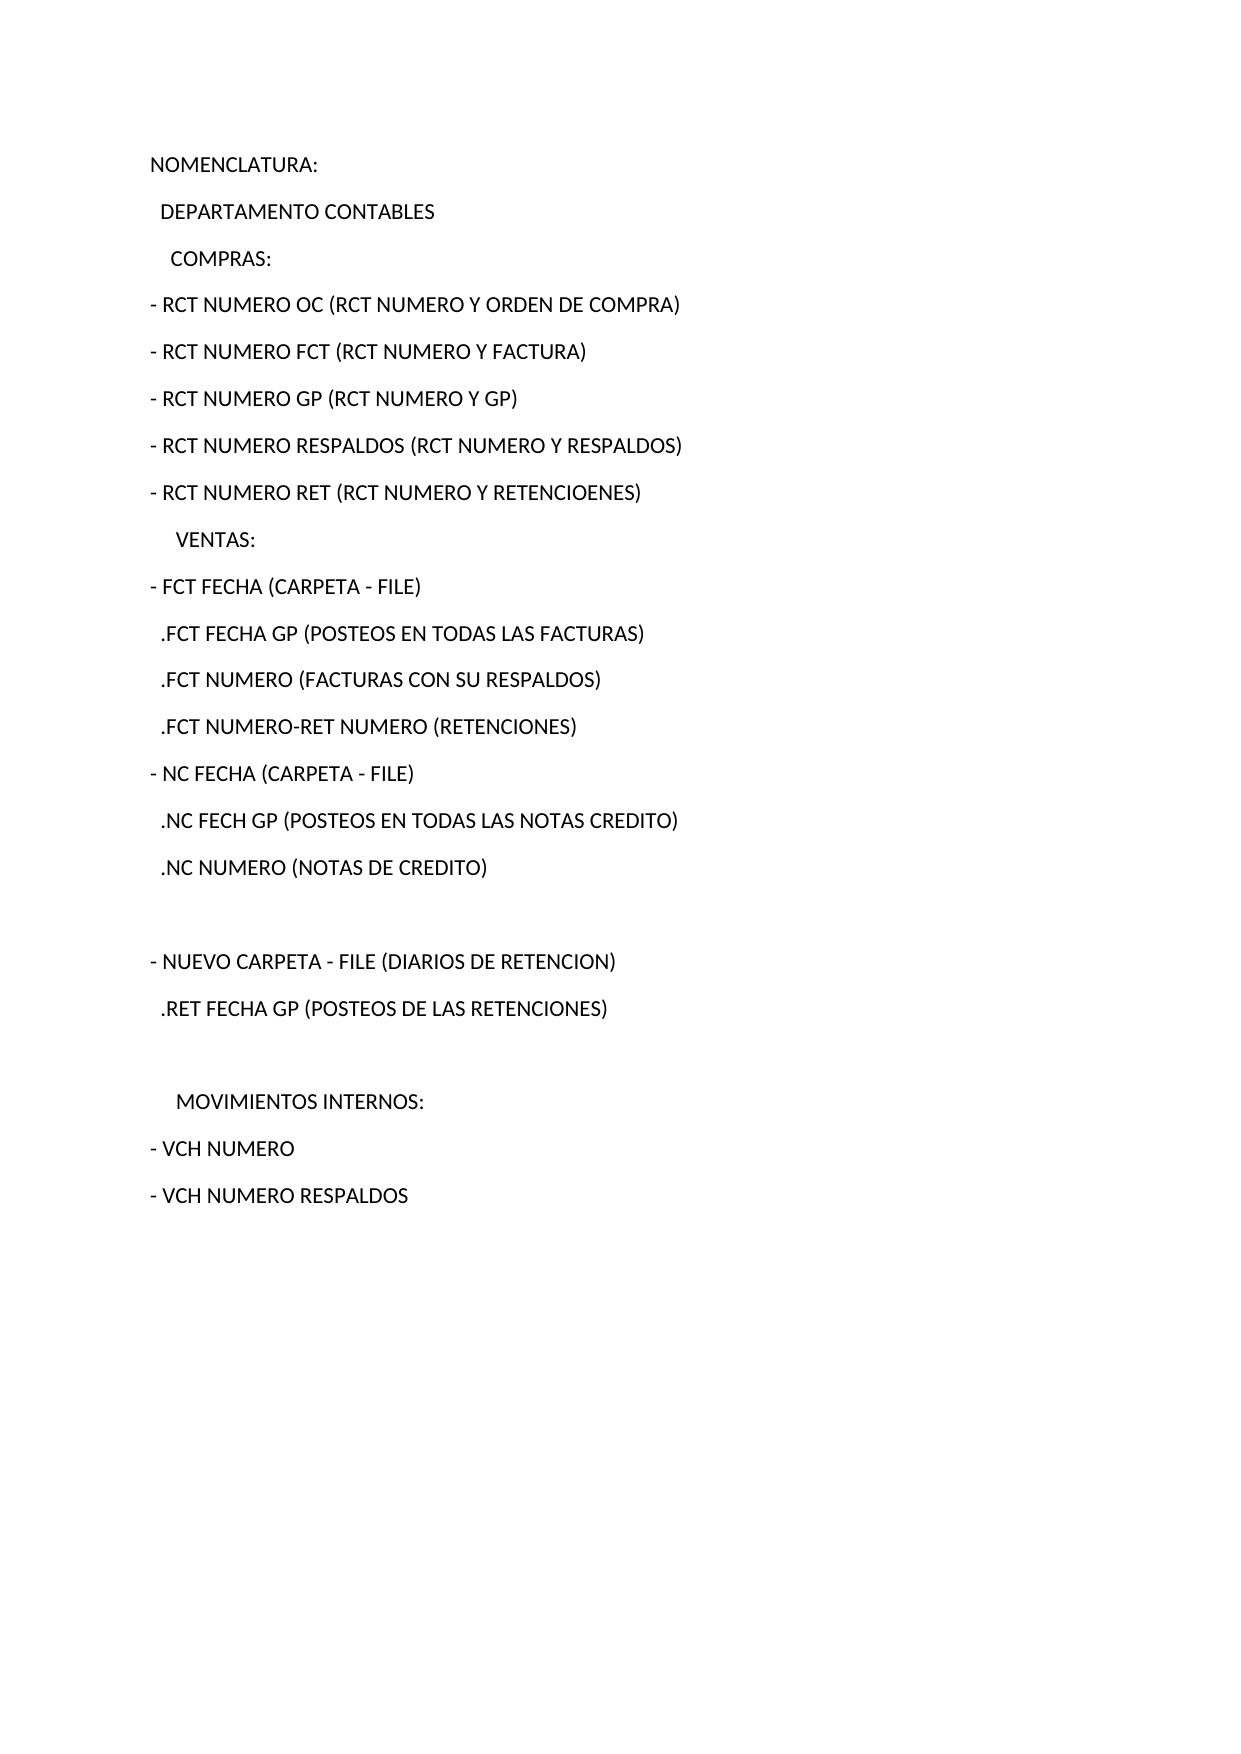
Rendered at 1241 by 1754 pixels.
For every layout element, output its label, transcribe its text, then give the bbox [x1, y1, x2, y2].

text MOVIMIENTOS INTERNOS: [150, 1087, 1090, 1116]
text - NUEVO CARPETA - FILE (DIARIOS DE RETENCION) [150, 947, 1090, 975]
text .FCT NUMERO (FACTURAS CON SU RESPALDOS) [150, 666, 1090, 694]
text .RET FECHA GP (POSTEOS DE LAS RETENCIONES) [150, 994, 1090, 1022]
text VENTAS: [150, 525, 1090, 553]
text - RCT NUMERO OC (RCT NUMERO Y ORDEN DE COMPRA) [150, 291, 1090, 319]
text - RCT NUMERO RET (RCT NUMERO Y RETENCIOENES) [150, 478, 1090, 506]
text DEPARTAMENTO CONTABLES [150, 197, 1090, 225]
text .NC NUMERO (NOTAS DE CREDITO) [150, 853, 1090, 881]
text - NC FECHA (CARPETA - FILE) [150, 759, 1090, 787]
text .FCT NUMERO-RET NUMERO (RETENCIONES) [150, 712, 1090, 741]
text - FCT FECHA (CARPETA - FILE) [150, 572, 1090, 600]
text .NC FECH GP (POSTEOS EN TODAS LAS NOTAS CREDITO) [150, 806, 1090, 834]
text NOMENCLATURA: [150, 150, 1090, 178]
text .FCT FECHA GP (POSTEOS EN TODAS LAS FACTURAS) [150, 619, 1090, 647]
text COMPRAS: [150, 244, 1090, 272]
text - VCH NUMERO RESPALDOS [150, 1181, 1090, 1209]
text - VCH NUMERO [150, 1134, 1090, 1162]
text - RCT NUMERO GP (RCT NUMERO Y GP) [150, 384, 1090, 412]
text - RCT NUMERO RESPALDOS (RCT NUMERO Y RESPALDOS) [150, 431, 1090, 459]
text - RCT NUMERO FCT (RCT NUMERO Y FACTURA) [150, 337, 1090, 366]
